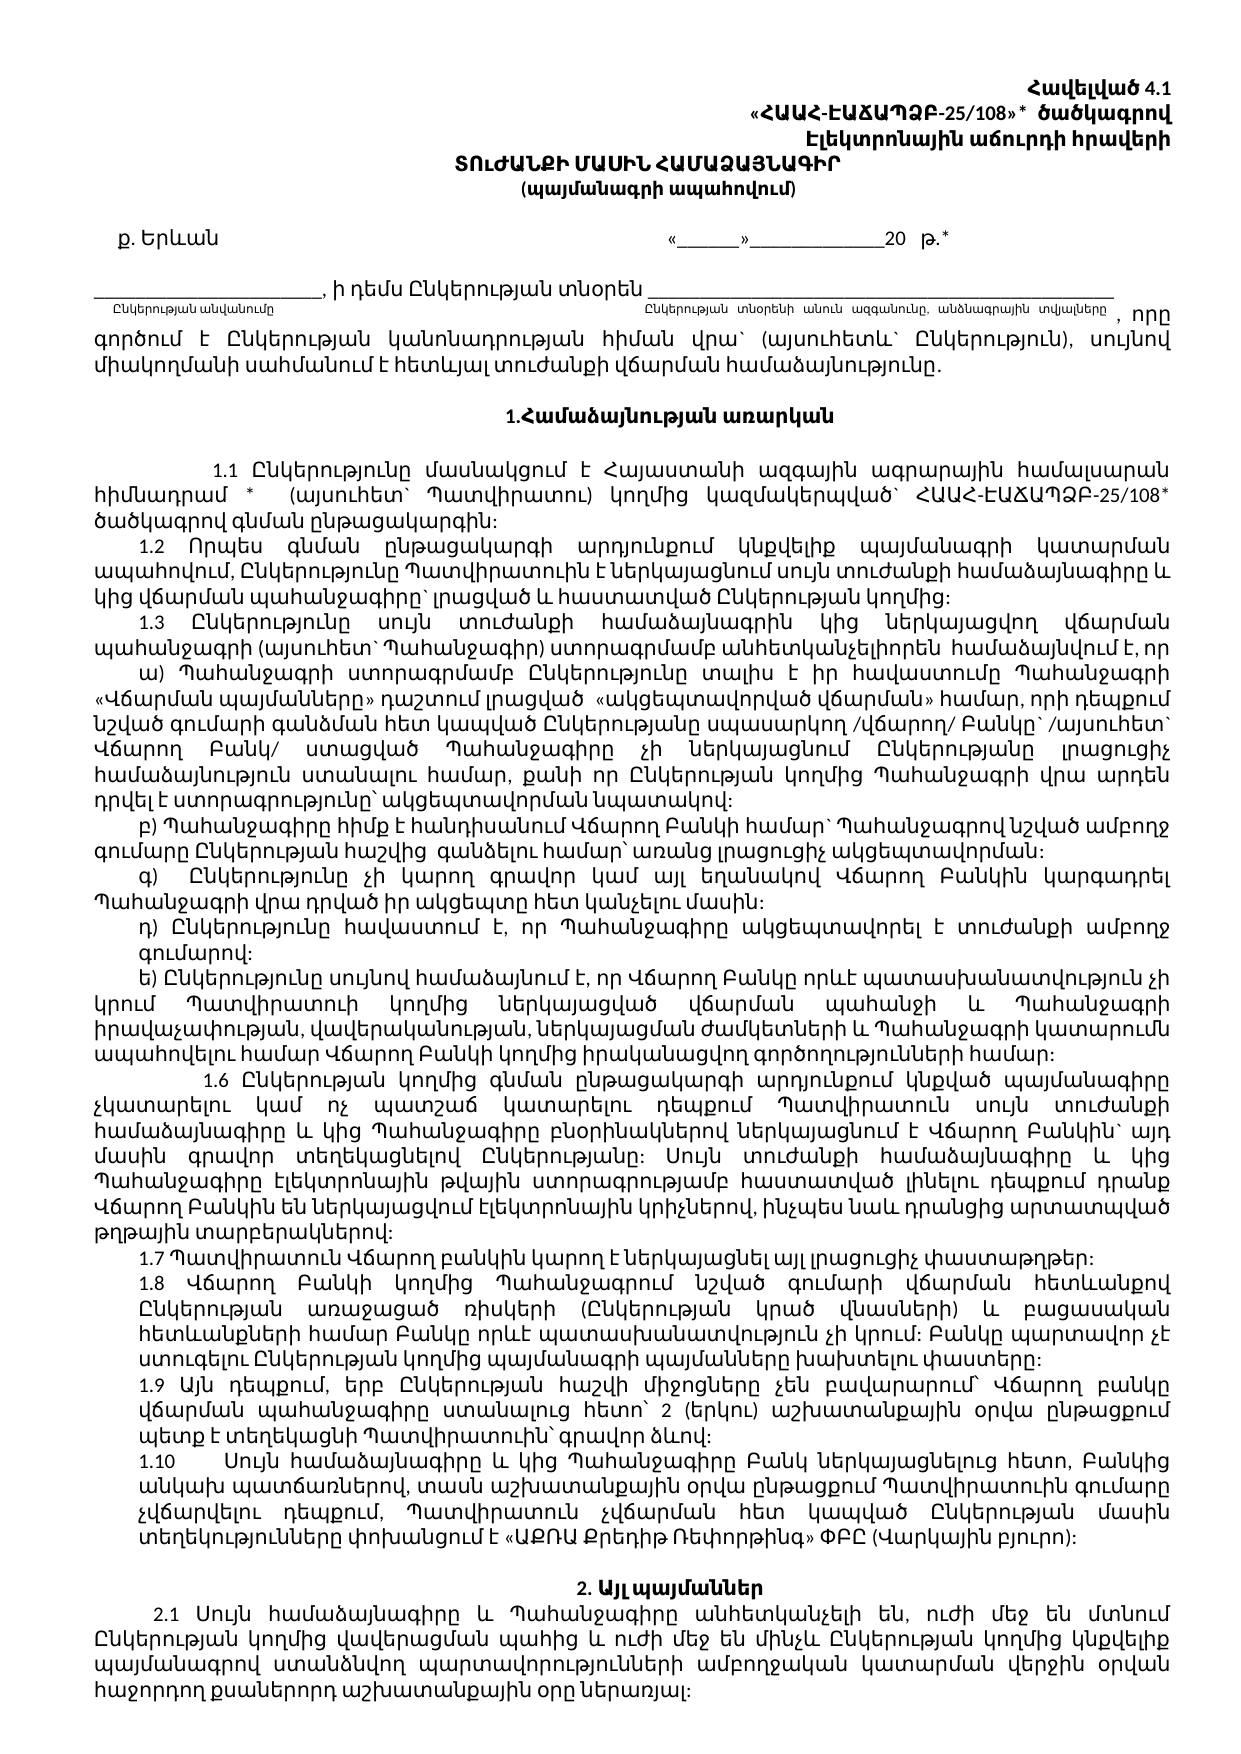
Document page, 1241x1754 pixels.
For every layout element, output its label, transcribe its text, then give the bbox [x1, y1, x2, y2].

text 2. Այլ պայմաններ [169, 1575, 1171, 1601]
text գ) Ընկերությունը չի կարող գրավոր կամ այլ եղանակով Վճարող Բանկին կարգադրել Պահանջագրի վրա դրված իր ակցեպտը հետ կանչելու մասին: [94, 864, 1171, 914]
text ք. Երևան «______»_____________20 թ.* [94, 225, 1171, 250]
text 2.1 Սույն համաձայնագիրը և Պահանջագիրը անհետկանչելի են, ուժի մեջ են մտնում Ընկերության կողմից վավերացման պահից և ուժի մեջ են մինչև Ընկերության կողմից կնքվելիք պայմանագրով ստանձնվող պարտավորությունների ամբողջական կատարման վերջին օրվան հաջորդող քսաներորդ աշխատանքային օրը ներառյալ: [94, 1601, 1171, 1702]
text 1.9 Այն դեպքում, երբ Ընկերության հաշվի միջոցները չեն բավարարում՝ Վճարող բանկը վճարման պահանջագիրը ստանալուց հետո՝ 2 (երկու) աշխատանքային օրվա ընթացքում պետք է տեղեկացնի Պատվիրատուին՝ գրավոր ձևով: [138, 1372, 1171, 1448]
text ե) Ընկերությունը սույնով համաձայնում է, որ Վճարող Բանկը որևէ պատասխանատվություն չի կրում Պատվիրատուի կողմից ներկայացված վճարման պահանջի և Պահանջագրի իրավաչափության, վավերականության, ներկայացման ժամկետների և Պահանջագրի կատարումն ապահովելու համար Վճարող Բանկի կողմից իրականացվող գործողությունների համար: [94, 965, 1171, 1067]
text 1.10 Սույն համաձայնագիրը և կից Պահանջագիրը Բանկ ներկայացնելուց հետո, Բանկից անկախ պատճառներով, տասն աշխատանքային օրվա ընթացքում Պատվիրատուին գումարը չվճարվելու դեպքում, Պատվիրատուն չվճարման հետ կապված Ընկերության մասին տեղեկությունները փոխանցում է «ԱՔՌԱ Քրեդիթ Ռեփորթինգ» ՓԲԸ (Վարկային բյուրո): [138, 1448, 1171, 1550]
text Ընկերության անվանումը Ընկերության տնօրենի անուն ազգանունը, անձնագրային տվյալները , որը գործում է Ընկերության կանոնադրության հիման վրա` (այսուհետև` Ընկերություն), սույնով միակողմանի սահմանում է հետևյալ տուժանքի վճարման համաձայնությունը. [94, 301, 1171, 377]
text ______________________, ի դեմս Ընկերության տնօրեն _____________________________________________ [94, 276, 1171, 301]
text 1.Համաձայնության առարկան [169, 403, 1171, 428]
text 1.7 Պատվիրատուն Վճարող բանկին կարող է ներկայացնել այլ լրացուցիչ փաստաթղթեր: [138, 1245, 1171, 1270]
text դ) Ընկերությունը հավաստում է, որ Պահանջագիրը ակցեպտավորել է տուժանքի ամբողջ գումարով: [138, 914, 1171, 965]
text ՏՈւԺԱՆՔԻ ՄԱՍԻՆ ՀԱՄԱՁԱՅՆԱԳԻՐ [94, 151, 1171, 177]
text բ) Պահանջագիրը հիմք է հանդիսանում Վճարող Բանկի համար` Պահանջագրով նշված ամբողջ գումարը Ընկերության հաշվից գանձելու համար՝ առանց լրացուցիչ ակցեպտավորման: [94, 813, 1171, 864]
text 1.8 Վճարող Բանկի կողմից Պահանջագրում նշված գումարի վճարման հետևանքով Ընկերության առաջացած ռիսկերի (Ընկերության կրած վնասների) և բացասական հետևանքների համար Բանկը որևէ պատասխանատվություն չի կրում: Բանկը պարտավոր չէ ստուգելու Ընկերության կողմից պայմանագրի պայմանները խախտելու փաստերը: [138, 1270, 1171, 1372]
text 1.1 Ընկերությունը մասնակցում է Հայաստանի ազգային ագրարային համալսարան հիմնադրամ * (այսուհետ` Պատվիրատու) կողմից կազմակերպված` ՀԱԱՀ-ԷԱՃԱՊՁԲ-25/108* ծածկագրով գնման ընթացակարգին: [94, 457, 1171, 533]
text Էլեկտրոնային աճուրդի հրավերի [94, 126, 1171, 151]
text Հավելված 4.1 [94, 75, 1171, 100]
text 1.3 Ընկերությունը սույն տուժանքի համաձայնագրին կից ներկայացվող վճարման պահանջագրի (այսուհետ` Պահանջագիր) ստորագրմամբ անհետկանչելիորեն համաձայնվում է, որ [94, 609, 1171, 660]
text «ՀԱԱՀ-ԷԱՃԱՊՁԲ-25/108»* ծածկագրով [94, 100, 1171, 126]
text ա) Պահանջագրի ստորագրմամբ Ընկերությունը տալիս է իր հավաստումը Պահանջագրի «Վճարման պայմանները» դաշտում լրացված «ակցեպտավորված վճարման» համար, որի դեպքում նշված գումարի գանձման հետ կապված Ընկերությանը սպասարկող /վճարող/ Բանկը` /այսուհետ` Վճարող Բանկ/ ստացված Պահանջագիրը չի ներկայացնում Ընկերությանը լրացուցիչ համաձայնություն ստանալու համար, քանի որ Ընկերության կողմից Պահանջագրի վրա արդեն դրվել է ստորագրությունը՝ ակցեպտավորման նպատակով: [94, 660, 1171, 813]
text 1.6 Ընկերության կողմից գնման ընթացակարգի արդյունքում կնքված պայմանագիրը չկատարելու կամ ոչ պատշաճ կատարելու դեպքում Պատվիրատուն սույն տուժանքի համաձայնագիրը և կից Պահանջագիրը բնօրինակներով ներկայացնում է Վճարող Բանկին` այդ մասին գրավոր տեղեկացնելով Ընկերությանը: Սույն տուժանքի համաձայնագիրը և կից Պահանջագիրը էլեկտրոնային թվային ստորագրությամբ հաստատված լինելու դեպքում դրանք Վճարող Բանկին են ներկայացվում էլեկտրոնային կրիչներով, ինչպես նաև դրանցից արտատպված թղթային տարբերակներով: [94, 1067, 1171, 1245]
text 1.2 Որպես գնման ընթացակարգի արդյունքում կնքվելիք պայմանագրի կատարման ապահովում, Ընկերությունը Պատվիրատուին է ներկայացնում սույն տուժանքի համաձայնագիրը և կից վճարման պահանջագիրը` լրացված և հաստատված Ընկերության կողմից: [94, 533, 1171, 609]
text (պայմանագրի ապահովում) [94, 177, 1171, 199]
